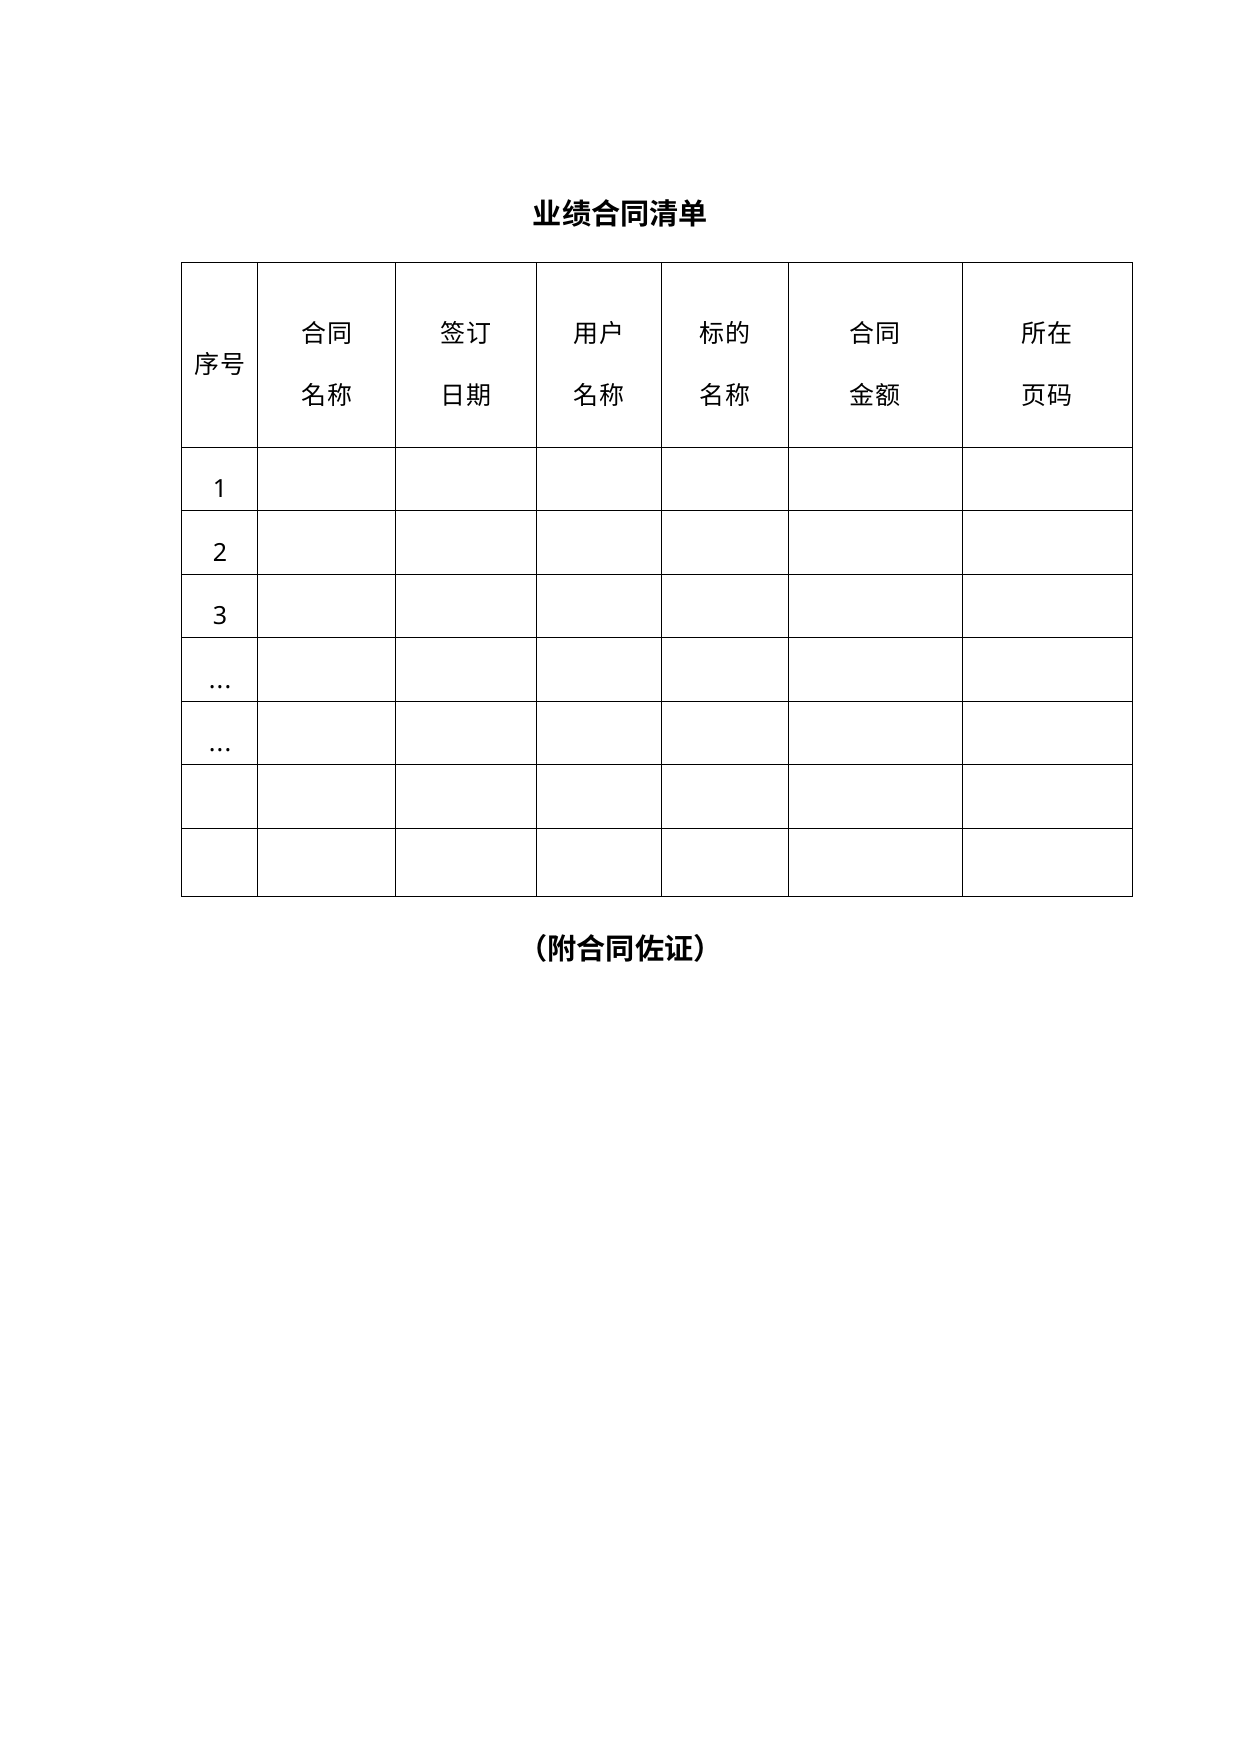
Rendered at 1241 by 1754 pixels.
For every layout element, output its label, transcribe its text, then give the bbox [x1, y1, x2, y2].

table_header 序号 [182, 263, 257, 447]
table_cell [258, 448, 395, 510]
table_cell [537, 829, 661, 896]
table_cell [963, 638, 1132, 701]
table_cell [963, 702, 1132, 764]
table_cell [258, 575, 395, 637]
table_cell [537, 511, 661, 574]
table_cell [396, 638, 536, 701]
table_cell [789, 575, 962, 637]
table_cell [662, 638, 788, 701]
table_cell [789, 448, 962, 510]
table_header 用户 名称 [537, 263, 661, 447]
table_cell [662, 765, 788, 828]
table_cell [537, 702, 661, 764]
table_cell [396, 575, 536, 637]
table_cell 3 [182, 575, 257, 637]
table_cell [258, 765, 395, 828]
table_cell [396, 448, 536, 510]
table_header 合同 金额 [789, 263, 962, 447]
table_cell [396, 829, 536, 896]
table_cell [182, 829, 257, 896]
table_cell [258, 511, 395, 574]
table_cell [258, 638, 395, 701]
table_cell [662, 511, 788, 574]
table_header 签订 日期 [396, 263, 536, 447]
table_cell [789, 702, 962, 764]
table_cell [396, 702, 536, 764]
table_cell 2 [182, 511, 257, 574]
table_cell [537, 765, 661, 828]
table_cell [182, 765, 257, 828]
table_cell [789, 511, 962, 574]
table_cell [662, 448, 788, 510]
table_cell [537, 575, 661, 637]
table_header 合同 名称 [258, 263, 395, 447]
table_cell [963, 448, 1132, 510]
text 业绩合同清单 [187, 174, 1053, 237]
table_cell [396, 511, 536, 574]
table_cell [662, 575, 788, 637]
table_cell ... [182, 702, 257, 764]
table_cell [789, 765, 962, 828]
table_cell [963, 575, 1132, 637]
table_cell [258, 702, 395, 764]
table_cell [963, 829, 1132, 896]
table_cell [537, 448, 661, 510]
table_cell [662, 829, 788, 896]
table_cell ... [182, 638, 257, 701]
table_cell [537, 638, 661, 701]
table_header 所在 页码 [963, 263, 1132, 447]
table_cell [789, 829, 962, 896]
table_cell [963, 765, 1132, 828]
text （附合同佐证） [187, 909, 1053, 972]
table_header 标的 名称 [662, 263, 788, 447]
table_cell 1 [182, 448, 257, 510]
table_cell [789, 638, 962, 701]
table_cell [963, 511, 1132, 574]
table_cell [258, 829, 395, 896]
table_cell [662, 702, 788, 764]
table_cell [396, 765, 536, 828]
